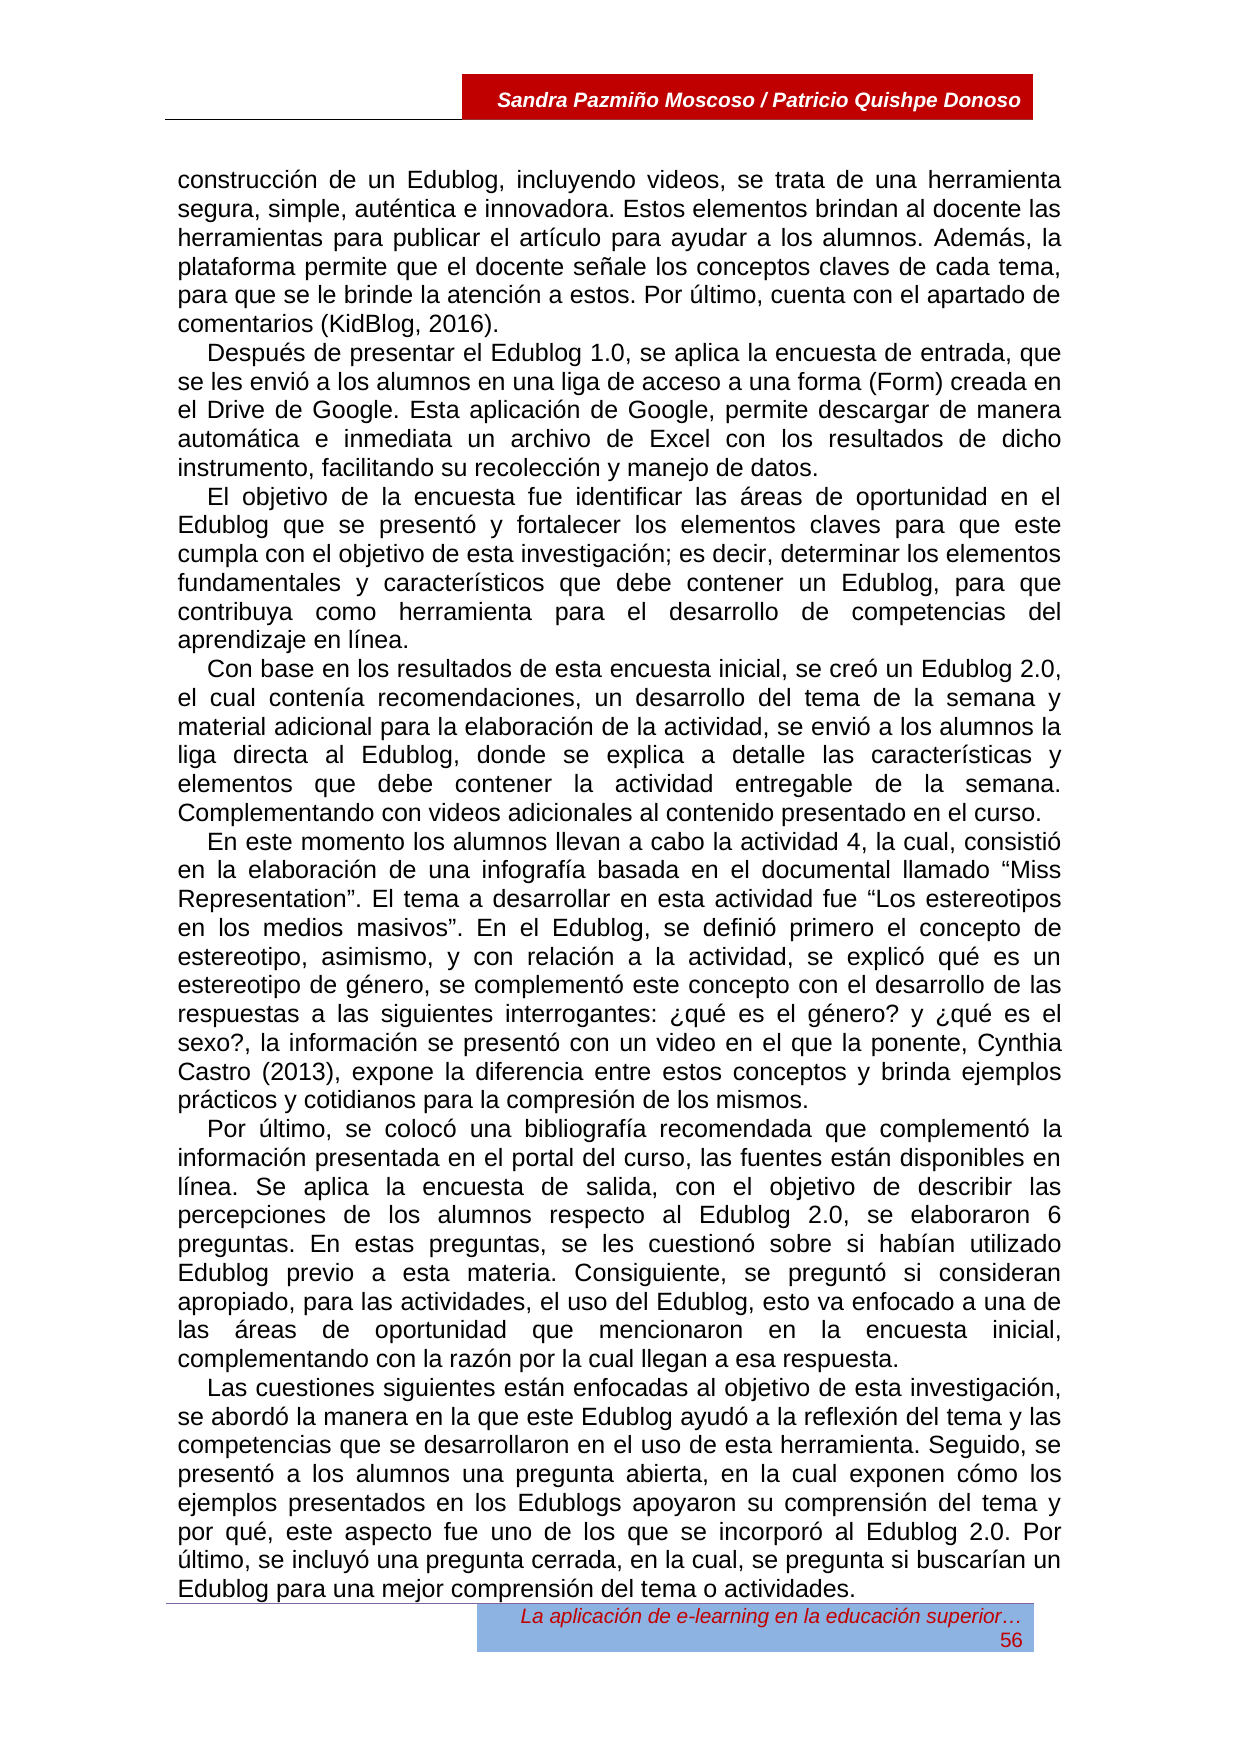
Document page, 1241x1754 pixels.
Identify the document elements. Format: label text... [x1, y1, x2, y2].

text Después de presentar el Edublog 1.0, se aplica la encuesta de entrada, que se les envió a los alumnos en una liga de acceso a una forma (Form) creada en el Drive de Google. Esta aplicación de Google, permite descargar de manera automática e inmediata un archivo de Excel con los resultados de dicho instrumento, facilitando su recolección y manejo de datos. [177, 338, 1063, 482]
text Con base en los resultados de esta encuesta inicial, se creó un Edublog 2.0, el cual contenía recomendaciones, un desarrollo del tema de la semana y material adicional para la elaboración de la actividad, se envió a los alumnos la liga directa al Edublog, donde se explica a detalle las características y elementos que debe contener la actividad entregable de la semana. Complementando con videos adicionales al contenido presentado en el curso. [177, 654, 1063, 827]
text El objetivo de la encuesta fue identificar las áreas de oportunidad en el Edublog que se presentó y fortalecer los elementos claves para que este cumpla con el objetivo de esta investigación; es decir, determinar los elementos fundamentales y característicos que debe contener un Edublog, para que contribuya como herramienta para el desarrollo de competencias del aprendizaje en línea. [177, 482, 1063, 654]
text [177, 165, 1063, 338]
text Por último, se colocó una bibliografía recomendada que complementó la información presentada en el portal del curso, las fuentes están disponibles en línea. Se aplica la encuesta de salida, con el objetivo de describir las percepciones de los alumnos respecto al Edublog 2.0, se elaboraron 6 preguntas. En estas preguntas, se les cuestionó sobre si habían utilizado Edublog previo a esta materia. Consiguiente, se preguntó si consideran apropiado, para las actividades, el uso del Edublog, esto va enfocado a una de las áreas de oportunidad que mencionaron en la encuesta inicial, complementando con la razón por la cual llegan a esa respuesta. [177, 1114, 1063, 1373]
text En este momento los alumnos llevan a cabo la actividad 4, la cual, consistió en la elaboración de una infografía basada en el documental llamado “Miss Representation”. El tema a desarrollar en esta actividad fue “Los estereotipos en los medios masivos”. En el Edublog, se definió primero el concepto de estereotipo, asimismo, y con relación a la actividad, se explicó qué es un estereotipo de género, se complementó este concepto con el desarrollo de las respuestas a las siguientes interrogantes: ¿qué es el género? y ¿qué es el sexo?, la información se presentó con un video en el que la ponente, Cynthia Castro (2013), expone la diferencia entre estos conceptos y brinda ejemplos prácticos y cotidianos para la compresión de los mismos. [177, 827, 1063, 1114]
text Las cuestiones siguientes están enfocadas al objetivo de esta investigación, se abordó la manera en la que este Edublog ayudó a la reflexión del tema y las competencias que se desarrollaron en el uso de esta herramienta. Seguido, se presentó a los alumnos una pregunta abierta, en la cual exponen cómo los ejemplos presentados en los Edublogs apoyaron su comprensión del tema y por qué, este aspecto fue uno de los que se incorporó al Edublog 2.0. Por último, se incluyó una pregunta cerrada, en la cual, se pregunta si buscarían un Edublog para una mejor comprensión del tema o actividades. [177, 1373, 1063, 1603]
